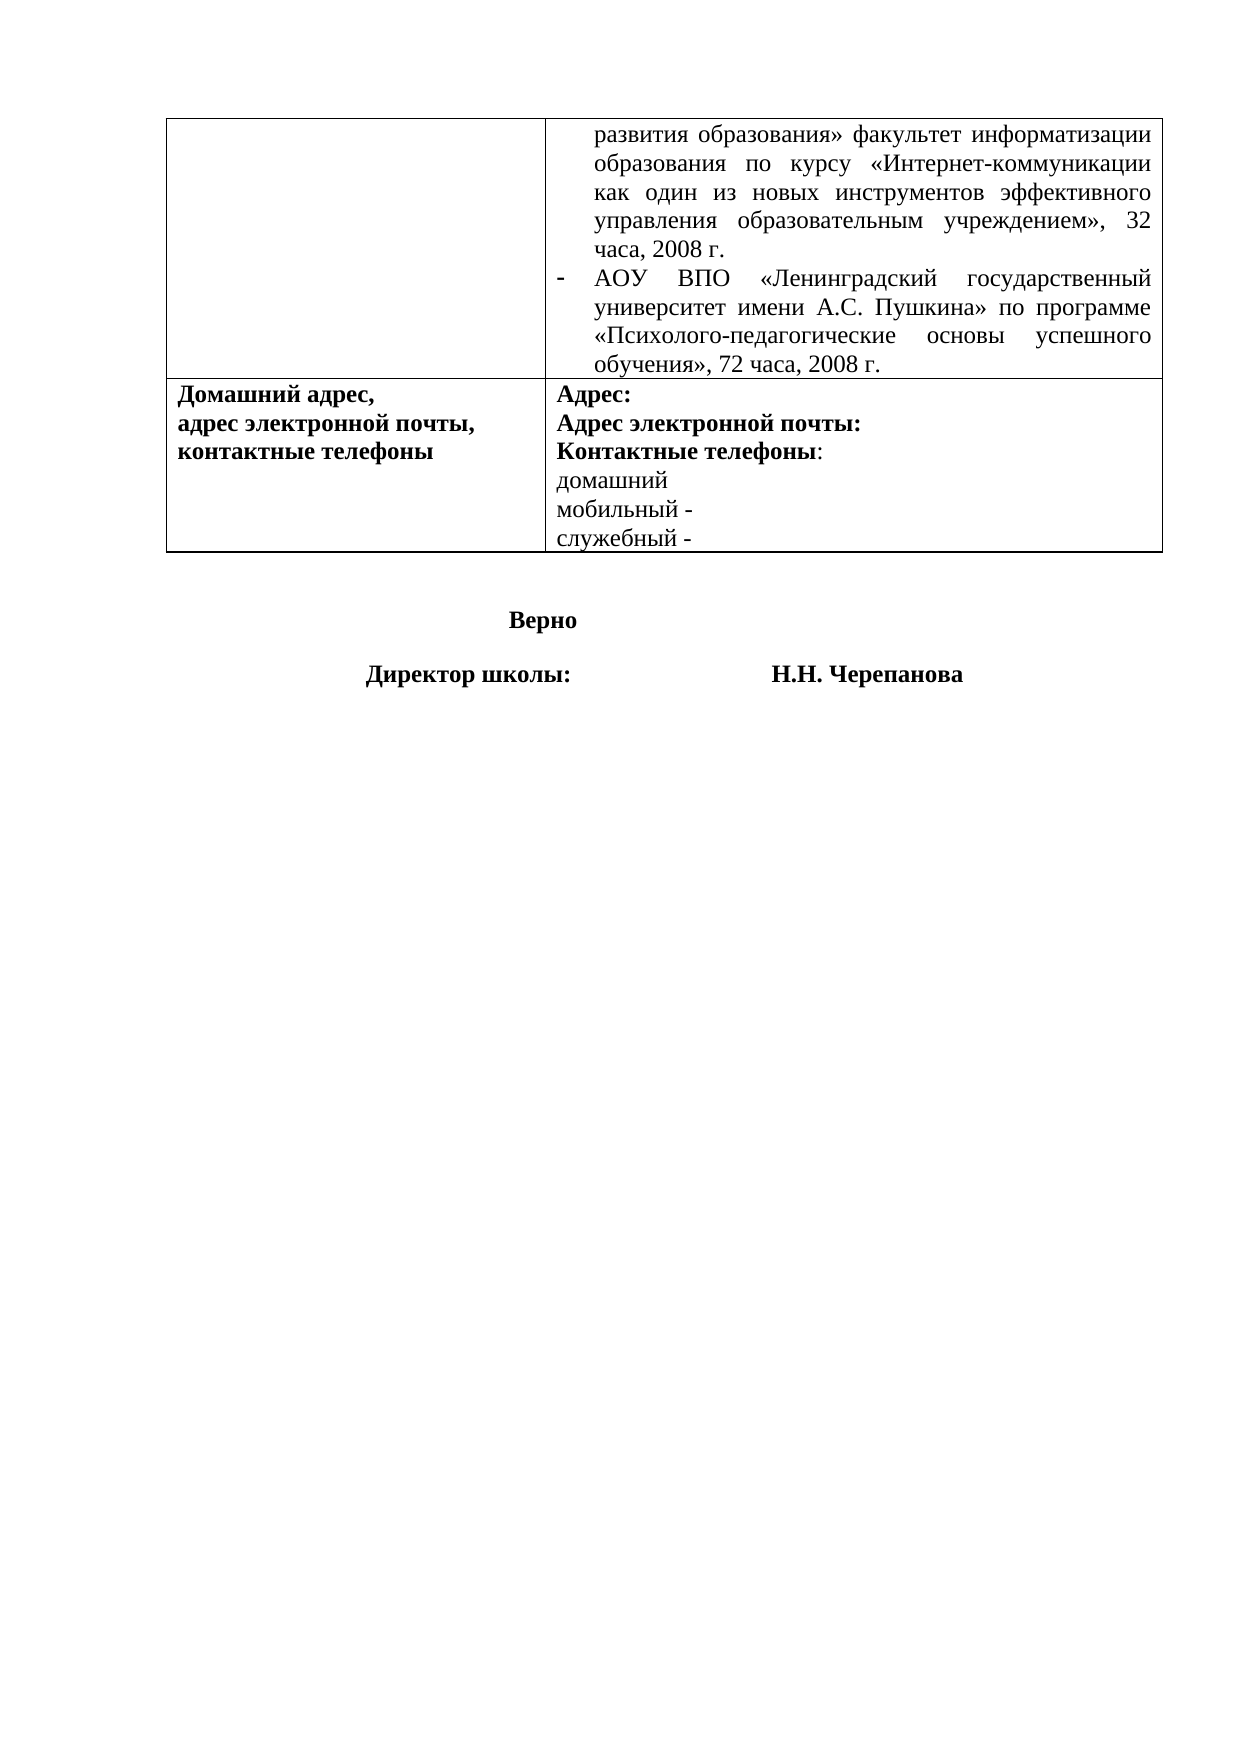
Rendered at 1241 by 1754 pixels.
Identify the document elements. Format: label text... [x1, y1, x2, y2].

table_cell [546, 119, 1162, 378]
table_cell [167, 119, 545, 378]
text Верно [177, 606, 1152, 634]
table_cell Домашний адрес, адрес электронной почты, контактные телефоны [167, 379, 545, 551]
table_cell Адрес: Адрес электронной почты: Контактные телефоны: домашний мобильный - служебный - [546, 379, 1162, 551]
text Директор школы: Н.Н. Черепанова [177, 659, 1152, 688]
